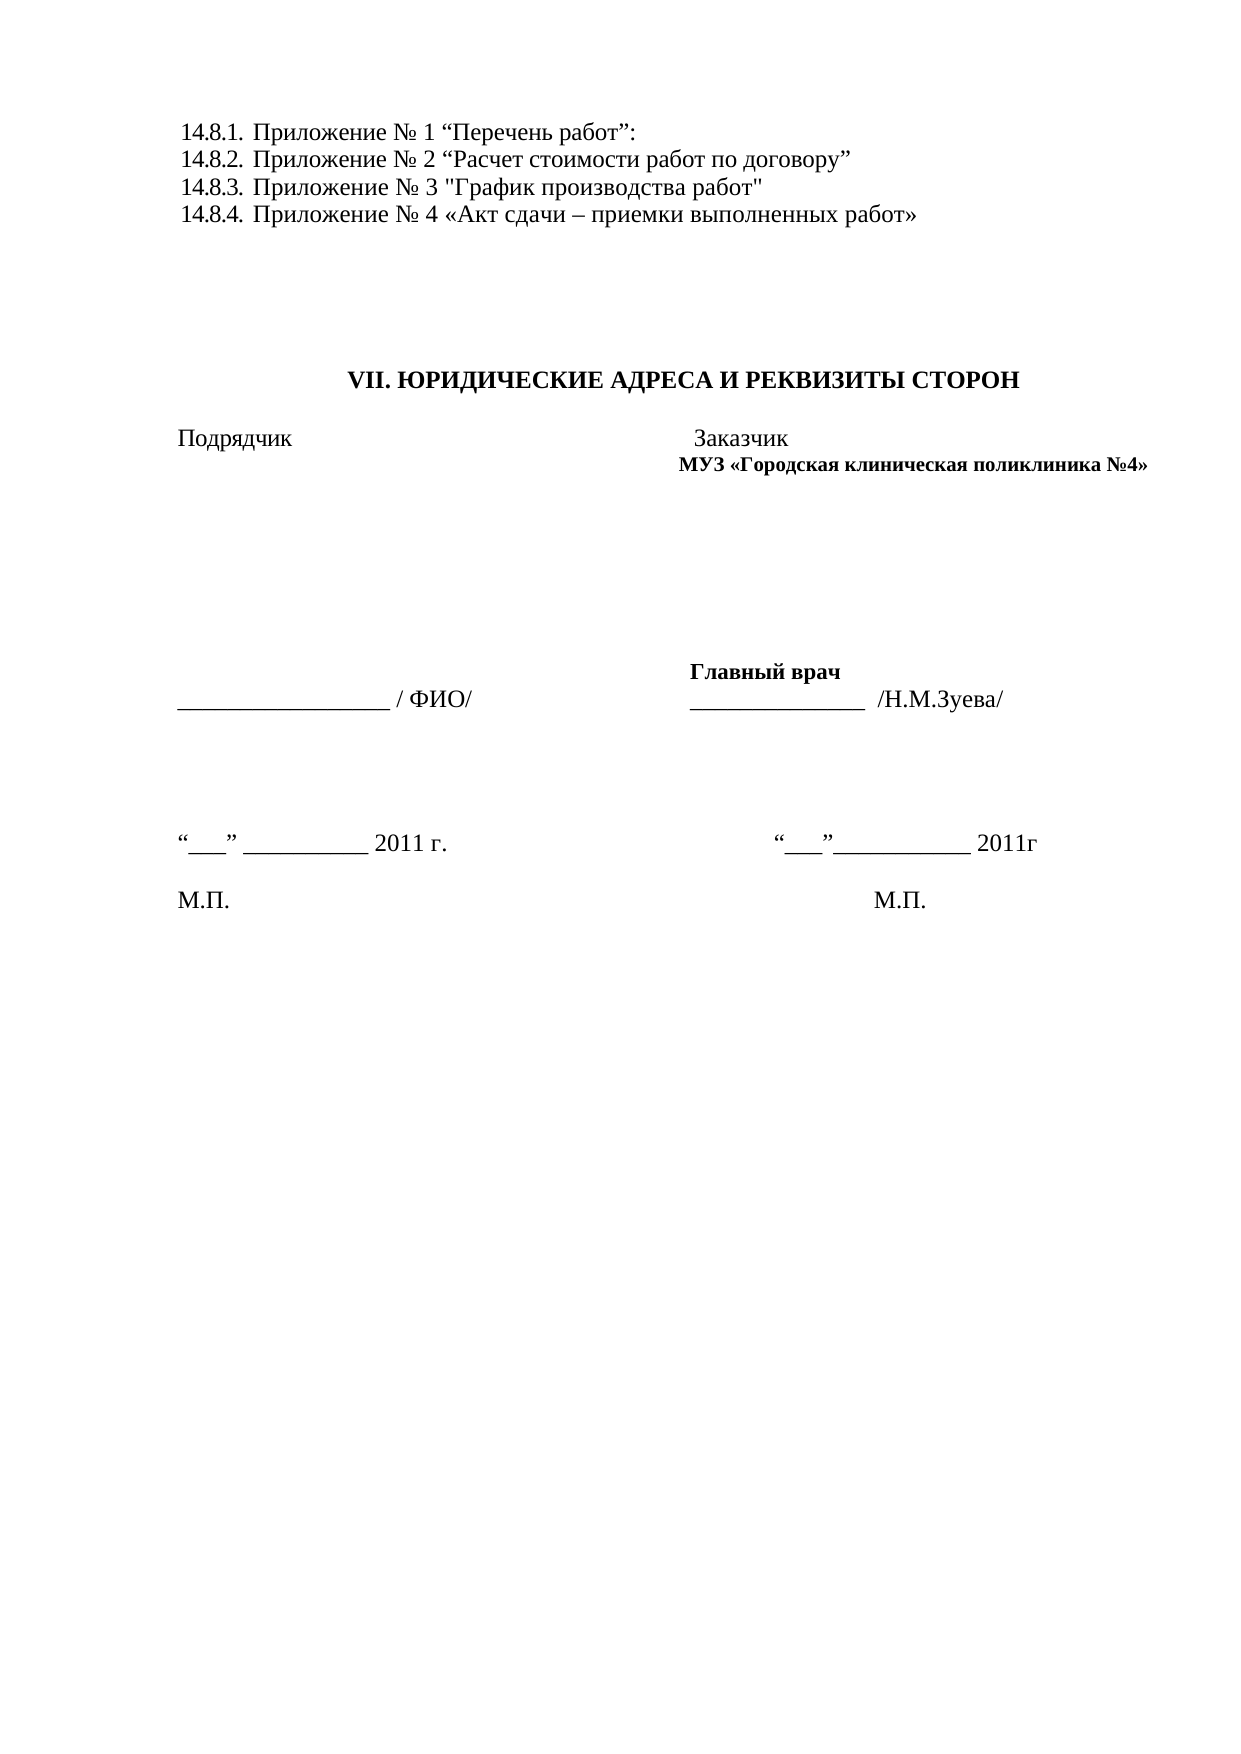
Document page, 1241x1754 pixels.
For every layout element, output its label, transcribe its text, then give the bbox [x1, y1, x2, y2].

text М.П. М.П. [177, 885, 1152, 914]
text “___” __________ 2011 г. “___”___________ 2011г [177, 828, 1152, 857]
list Приложение № 2 “Расчет стоимости работ по договору” [180, 146, 1104, 173]
text VII. ЮРИДИЧЕСКИЕ АДРЕСА И РЕКВИЗИТЫ СТОРОН [177, 366, 1190, 394]
text _________________ / ФИО/ ______________ /Н.М.Зуева/ [177, 684, 1152, 713]
text Подрядчик Заказчик [177, 423, 1152, 452]
text Главный врач [177, 658, 1152, 684]
list Приложение № 4 «Акт сдачи – приемки выполненных работ» [180, 201, 1104, 228]
list Приложение № 1 “Перечень работ”: [180, 118, 1152, 146]
list Приложение № 3 "График производства работ" [180, 173, 1104, 201]
text МУЗ «Городская клиническая поликлиника №4» [177, 452, 1152, 476]
